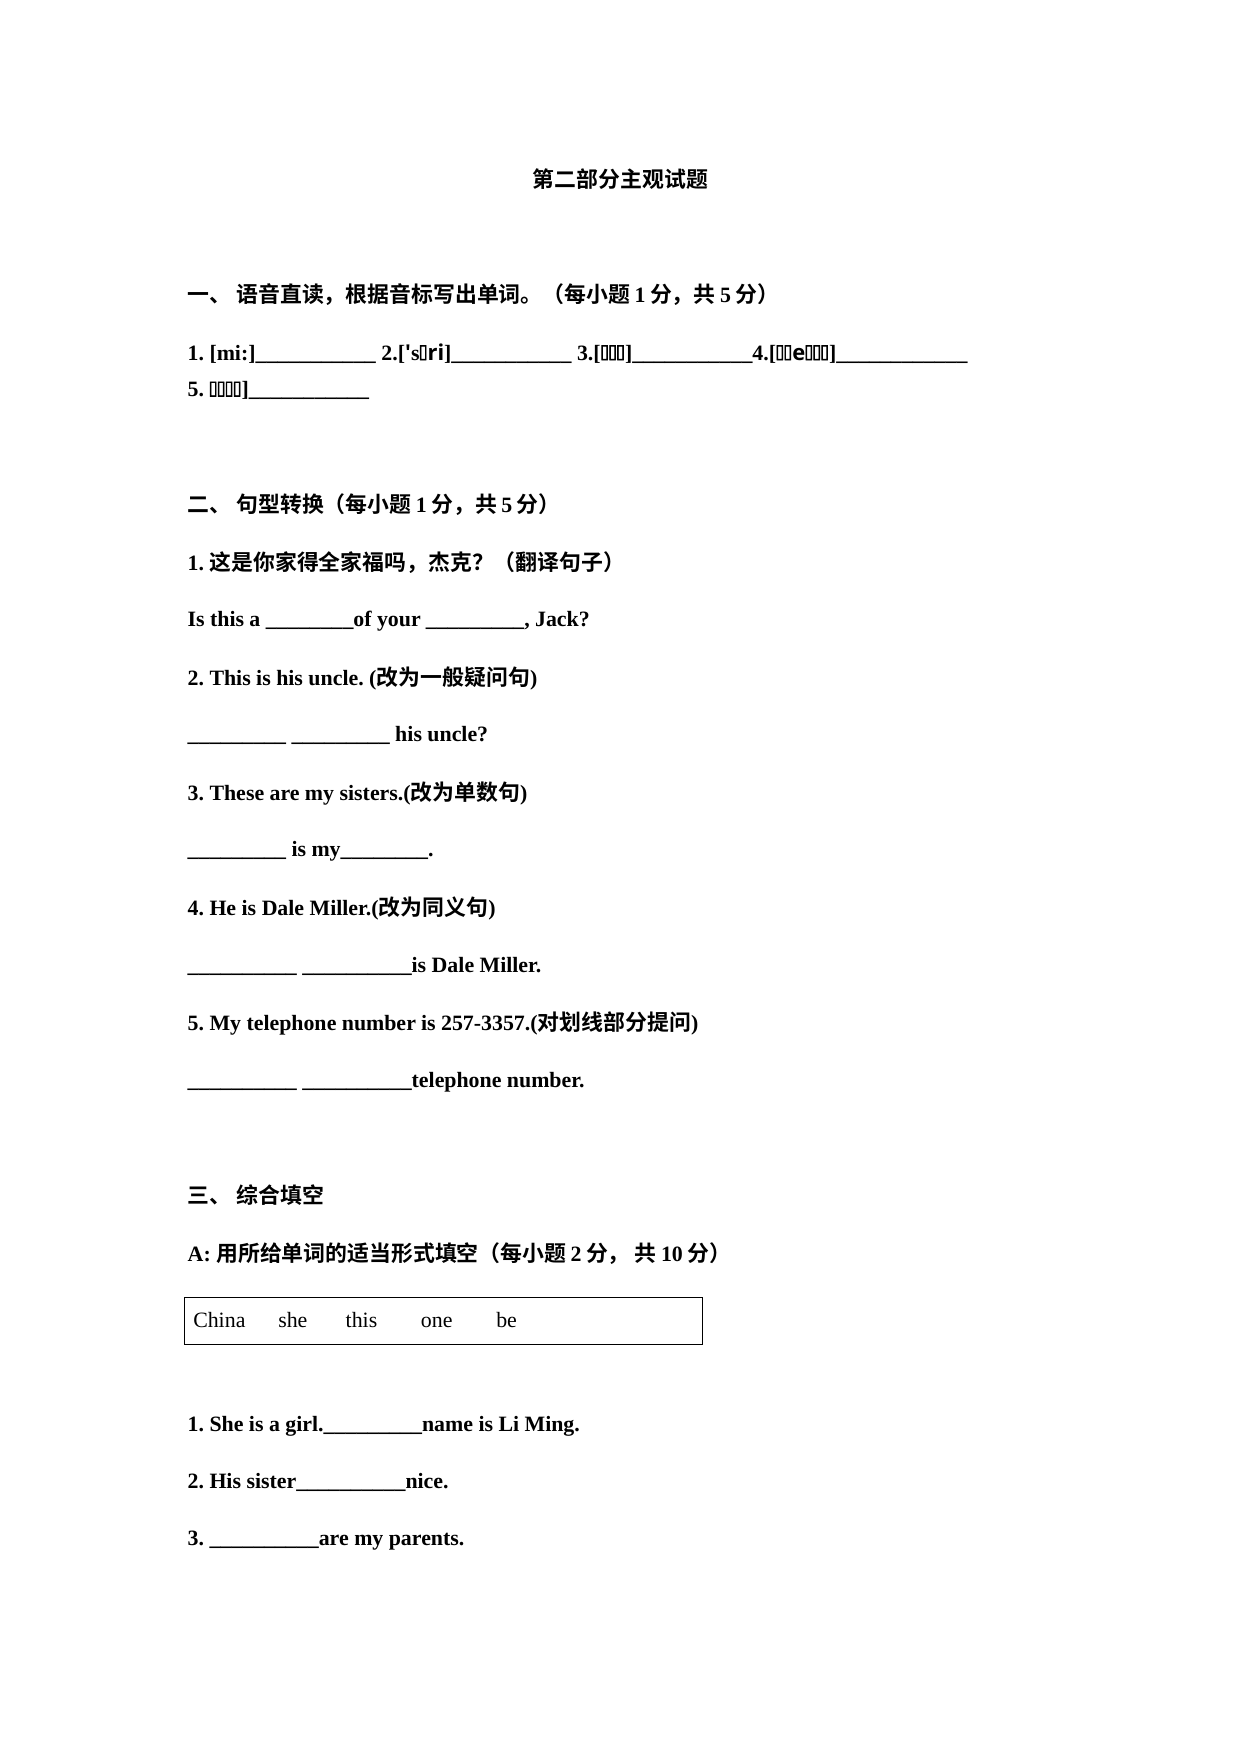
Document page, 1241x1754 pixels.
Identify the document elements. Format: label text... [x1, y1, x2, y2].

list __________are my parents. [187, 1522, 1053, 1554]
list These are my sisters.(改为单数句) [187, 775, 1053, 807]
list She is a girl._________name is Li Ming. [187, 1407, 1053, 1440]
list 综合填空 [187, 1177, 1053, 1210]
list A: 用所给单词的适当形式填空（每小题2分， 共10分） [187, 1235, 1053, 1268]
list 一、 语音直读，根据音标写出单词。（每小题1分，共5分） [187, 277, 1053, 309]
list My telephone number is 257-3357.(对划线部分提问) [187, 1005, 1053, 1037]
list 分主观试题 [187, 162, 1053, 194]
list 1. 这是你家得全家福吗，杰克？（翻译句子） [187, 544, 1053, 577]
list _________ is my________. [187, 833, 1053, 865]
list _________ _________ his uncle? [187, 718, 1053, 750]
list __________ __________telephone number. [187, 1063, 1053, 1096]
list He is Dale Miller.(改为同义句) [187, 890, 1053, 922]
list His sister__________nice. [187, 1464, 1053, 1497]
list 1. [mi:]___________ 2.['sri]___________ 3.[]___________4.[e]____________ 5. ]___________ [187, 335, 1053, 405]
list This is his uncle. (改为一般疑问句) [187, 660, 1053, 692]
list __________ __________is Dale Miller. [187, 948, 1053, 980]
list 句型转换（每小题1分，共5分） [187, 487, 1053, 519]
list Is this a ________of your _________, Jack? [187, 603, 1053, 635]
